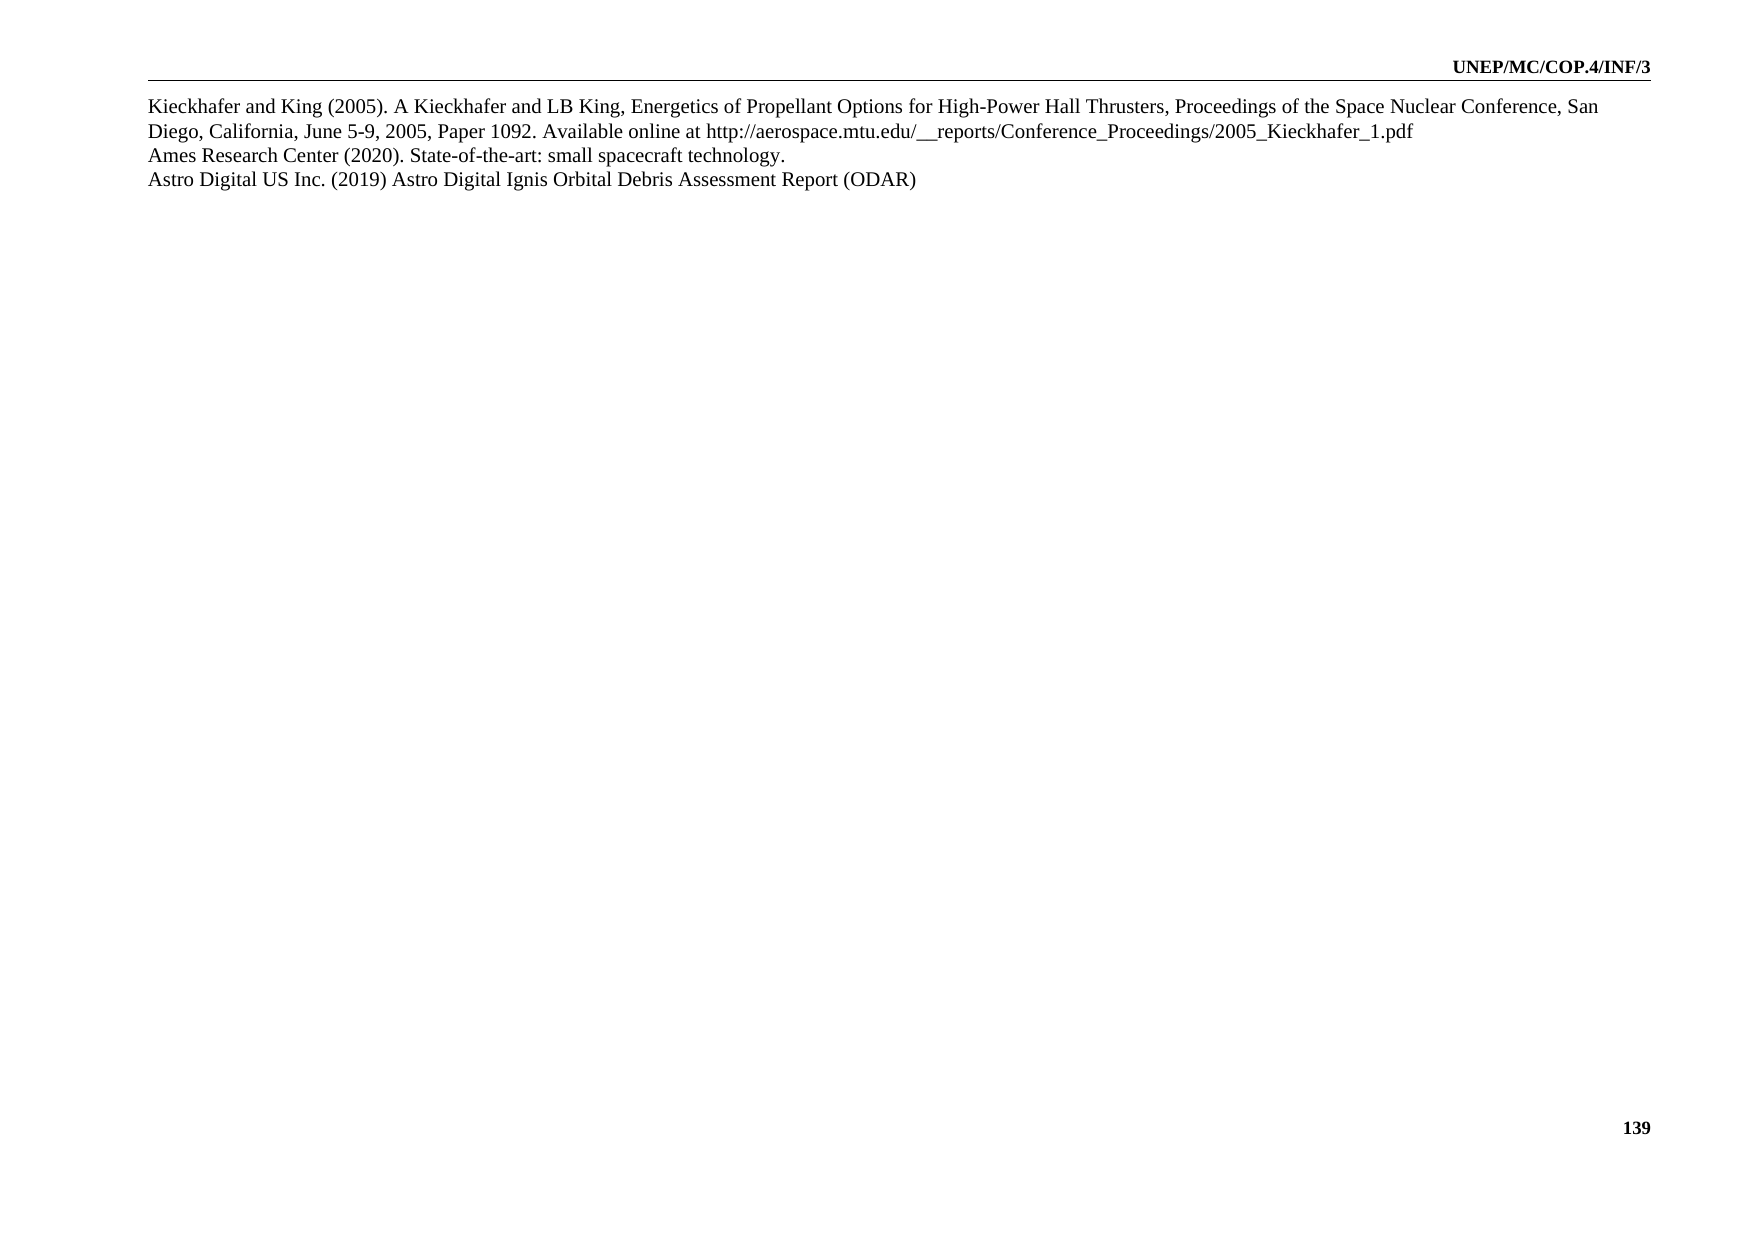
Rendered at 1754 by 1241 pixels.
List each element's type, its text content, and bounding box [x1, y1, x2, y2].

text Astro Digital US Inc. (2019) Astro Digital Ignis Orbital Debris Assessment Report (ODAR) [148, 167, 1651, 191]
text Ames Research Center (2020). State-of-the-art: small spacecraft technology. [148, 143, 1651, 167]
text Kieckhafer and King (2005). A Kieckhafer and LB King, Energetics of Propellant Options for High-Power Hall Thrusters, Proceedings of the Space Nuclear Conference, San Diego, California, June 5-9, 2005, Paper 1092. Available online at http://aerospace.mtu.edu/__reports/Conference_Proceedings/2005_Kieckhafer_1.pdf [148, 94, 1651, 143]
